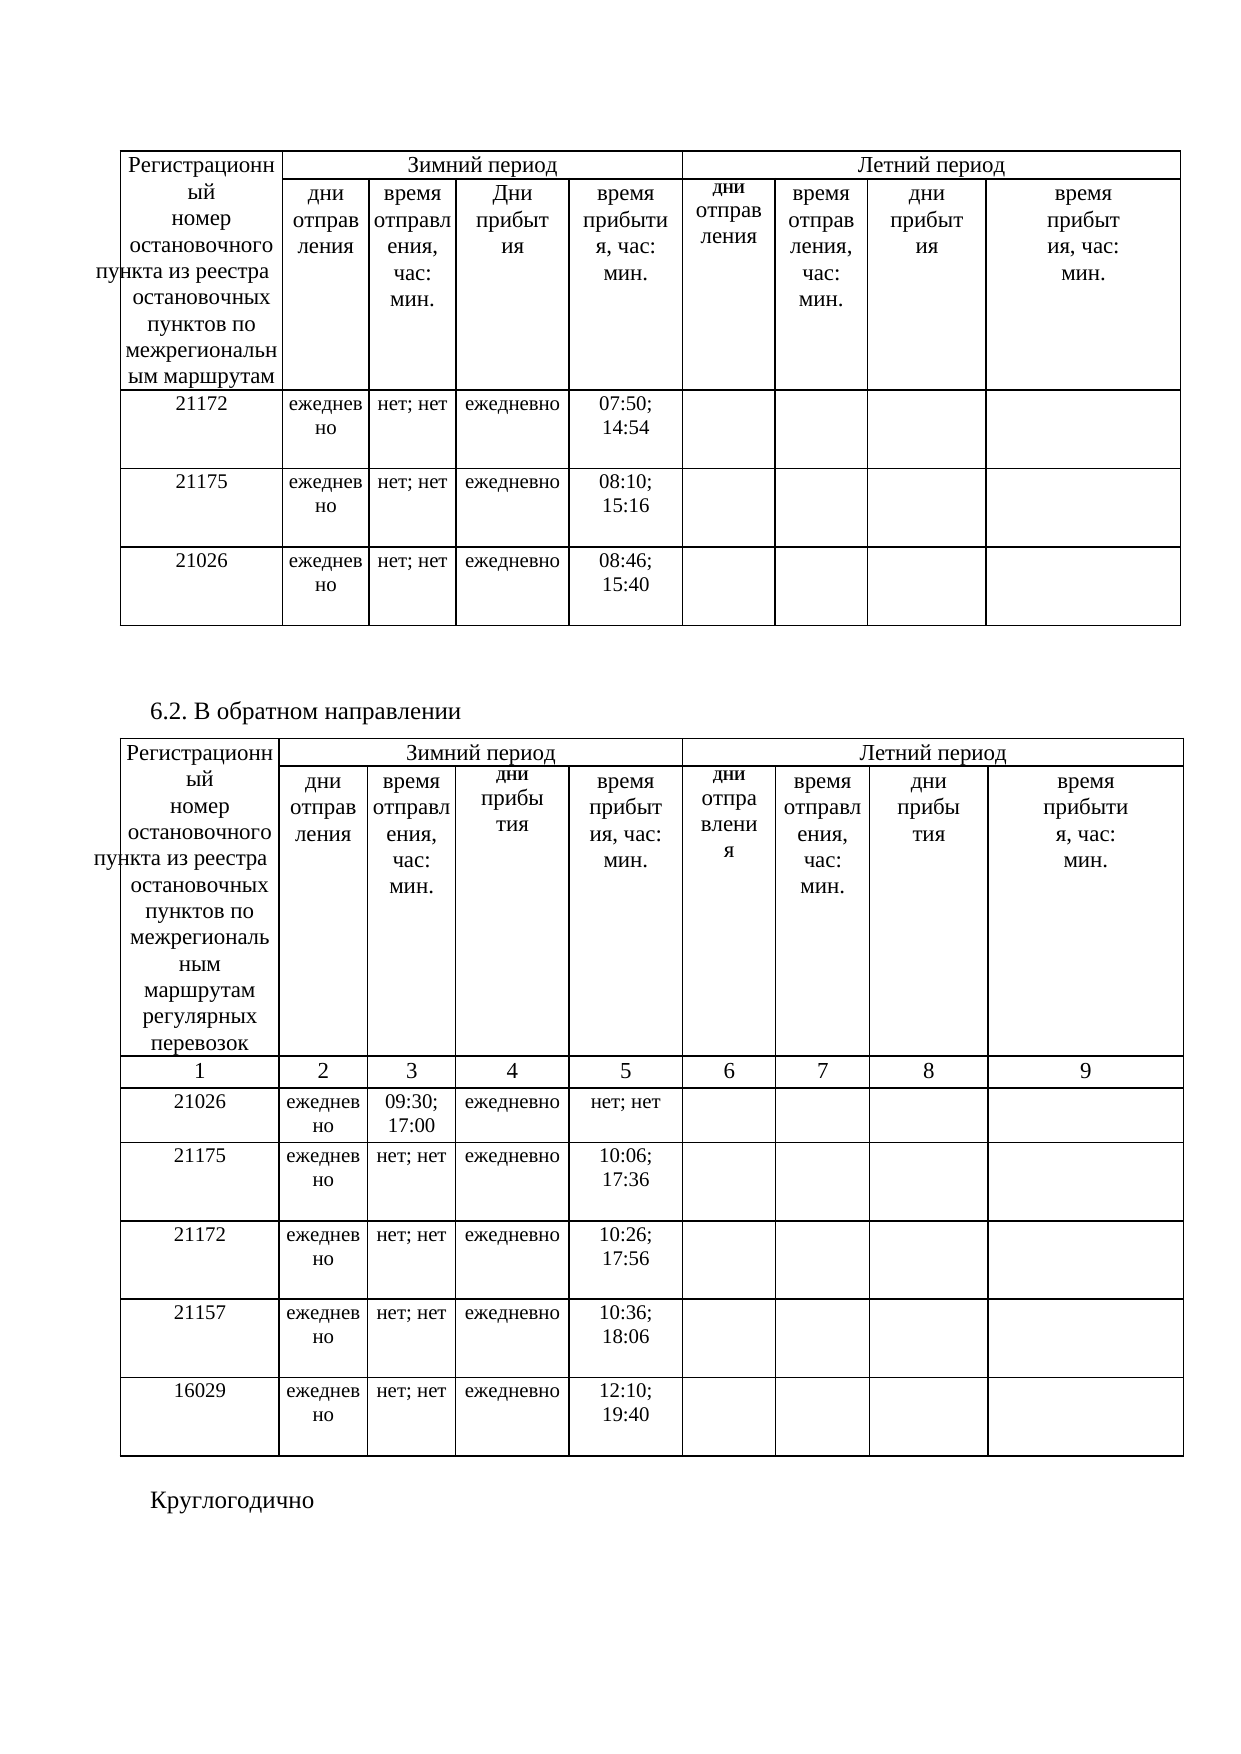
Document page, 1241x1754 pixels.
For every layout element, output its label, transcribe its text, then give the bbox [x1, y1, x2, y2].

table_cell [683, 1300, 775, 1377]
table_cell нет; нет [370, 391, 455, 468]
table_cell время отправл ения, час: мин. [368, 767, 455, 1055]
table_cell ежедневно [283, 548, 368, 624]
table_cell время прибыт ия, час: мин. [987, 180, 1180, 389]
table_cell 21026 [121, 1089, 278, 1141]
table_cell время отправ ления, час: мин. [776, 180, 867, 389]
table_cell [868, 469, 985, 546]
table_cell [868, 548, 985, 624]
table_header Летний период [683, 152, 1180, 178]
table_cell 8 [870, 1057, 987, 1087]
table_cell время прибыти я, час: мин. [570, 180, 682, 389]
table_cell время прибыт ия, час: мин. [570, 767, 682, 1055]
table_cell нет; нет [368, 1378, 455, 1455]
table_cell 7 [776, 1057, 869, 1087]
table_cell [989, 1143, 1183, 1220]
table_cell [776, 1222, 869, 1298]
table_cell [868, 391, 985, 468]
table_cell [776, 1143, 869, 1220]
table_cell [683, 391, 774, 468]
text Круглогодично [150, 1486, 1090, 1514]
table_cell 08:10; 15:16 [570, 469, 682, 546]
table_cell время отправл ения, час: мин. [370, 180, 455, 389]
table_cell [989, 1089, 1183, 1141]
table_cell 3 [368, 1057, 455, 1087]
table_cell дни прибы тия [870, 767, 987, 1055]
table_cell [870, 1143, 987, 1220]
table_cell Дни прибыт ия [457, 180, 568, 389]
table_cell [683, 1378, 775, 1455]
table_cell ежедневно [457, 391, 568, 468]
table_cell ДНИ отправ ления [683, 180, 774, 389]
table_cell ежедневно [456, 1300, 568, 1377]
table_cell [870, 1222, 987, 1298]
table_cell 07:50; 14:54 [570, 391, 682, 468]
table_cell дни отправ ления [280, 767, 367, 1055]
table_cell 10:06; 17:36 [570, 1143, 682, 1220]
table_cell [870, 1378, 987, 1455]
table_cell 4 [456, 1057, 568, 1087]
table_cell 5 [570, 1057, 682, 1087]
table_cell [989, 1222, 1183, 1298]
table_cell ДНИ прибы тия [456, 767, 568, 1055]
table_cell ежедневно [456, 1089, 568, 1141]
table_cell дни отправ ления [283, 180, 368, 389]
table_cell 9 [989, 1057, 1183, 1087]
table_cell [683, 548, 774, 624]
table_cell нет; нет [370, 469, 455, 546]
table_cell нет; нет [570, 1089, 682, 1141]
text 6.2. В обратном направлении [150, 696, 1090, 725]
table_header Зимний период [280, 739, 682, 765]
table_cell ежедневно [280, 1222, 367, 1298]
table_cell 6 [683, 1057, 775, 1087]
table_cell [776, 548, 867, 624]
table_cell 21175 [121, 1143, 278, 1220]
table_cell ежедневно [283, 391, 368, 468]
table_header Регистрационный номер остановочного пункта из реестра остановочных пунктов по межрегиональным маршрутам регулярных перевозок [121, 739, 278, 1055]
table_cell 10:36; 18:06 [570, 1300, 682, 1377]
table_cell [989, 1378, 1183, 1455]
table_cell [776, 1378, 869, 1455]
table_cell 16029 [121, 1378, 278, 1455]
table_cell ежедневно [280, 1143, 367, 1220]
table_cell 10:26; 17:56 [570, 1222, 682, 1298]
table_cell 1 [121, 1057, 278, 1087]
table_cell ежедневно [456, 1222, 568, 1298]
table_cell [683, 1143, 775, 1220]
table_cell ежедневно [280, 1300, 367, 1377]
table_cell 08:46; 15:40 [570, 548, 682, 624]
table_cell ежедневно [456, 1143, 568, 1220]
table_cell [870, 1089, 987, 1141]
table_cell дни прибыт ия [868, 180, 985, 389]
table_header Летний период [683, 739, 1183, 765]
table_cell ежедневно [283, 469, 368, 546]
table_cell ежедневно [280, 1378, 367, 1455]
table_cell 21026 [121, 548, 282, 624]
table_cell ежедневно [457, 469, 568, 546]
table_cell [683, 469, 774, 546]
table_cell нет; нет [370, 548, 455, 624]
table_cell [987, 548, 1180, 624]
table_cell 21172 [121, 391, 282, 468]
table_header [121, 152, 282, 389]
table_cell [683, 1089, 775, 1141]
table_cell [776, 469, 867, 546]
table_cell 2 [280, 1057, 367, 1087]
table_header Зимний период [283, 152, 682, 178]
table_cell 21172 [121, 1222, 278, 1298]
table_cell 21175 [121, 469, 282, 546]
table_cell нет; нет [368, 1300, 455, 1377]
table_cell нет; нет [368, 1143, 455, 1220]
table_cell [776, 1089, 869, 1141]
table_cell [989, 1300, 1183, 1377]
table_cell время прибыти я, час: мин. [989, 767, 1183, 1055]
table_cell [987, 391, 1180, 468]
table_cell время отправл ения, час: мин. [776, 767, 869, 1055]
table_cell нет; нет [368, 1222, 455, 1298]
table_cell [776, 391, 867, 468]
table_cell 21157 [121, 1300, 278, 1377]
table_cell [987, 469, 1180, 546]
table_cell 09:30; 17:00 [368, 1089, 455, 1141]
table_cell [776, 1300, 869, 1377]
table_cell ДНИ отпра влени я [683, 767, 775, 1055]
table_cell ежедневно [280, 1089, 367, 1141]
table_cell 12:10; 19:40 [570, 1378, 682, 1455]
table_cell ежедневно [456, 1378, 568, 1455]
table_cell [683, 1222, 775, 1298]
table_cell [870, 1300, 987, 1377]
table_cell ежедневно [457, 548, 568, 624]
